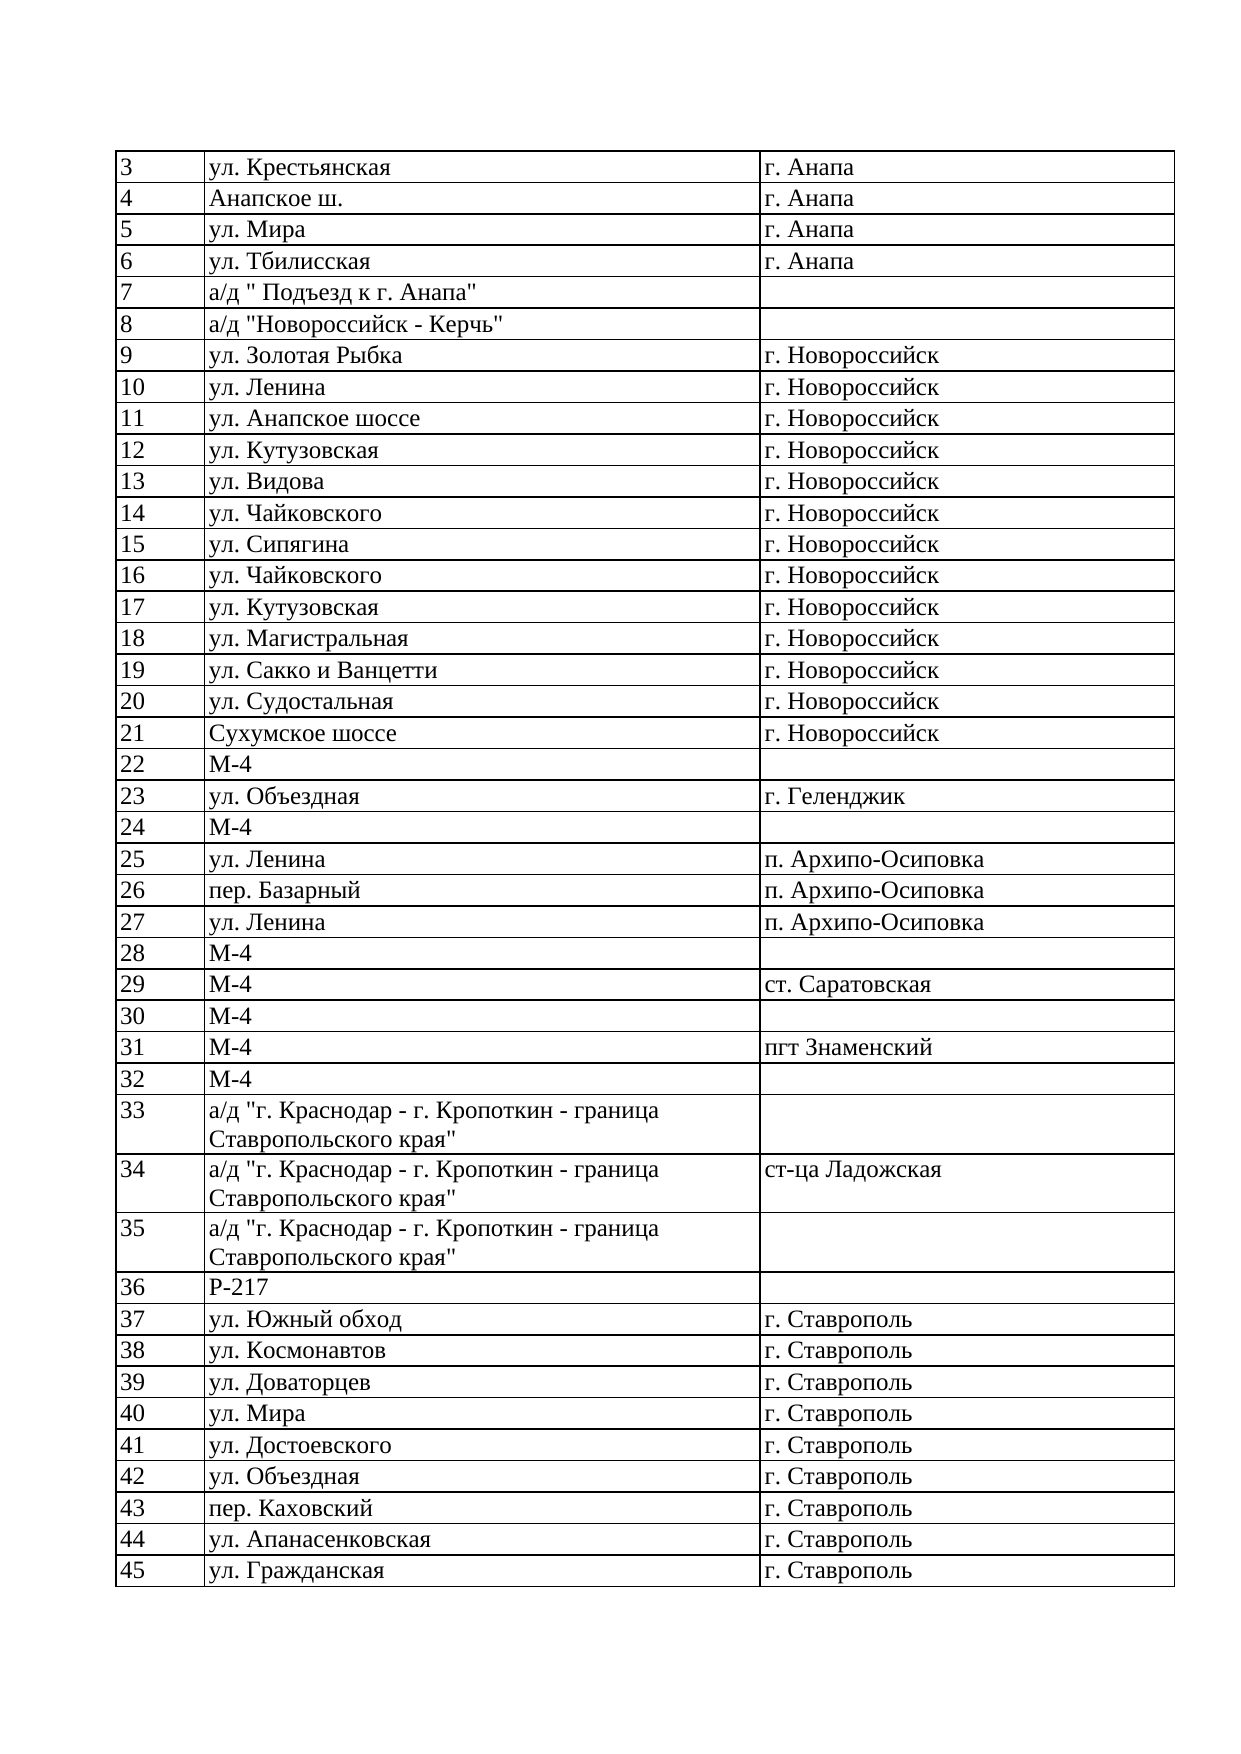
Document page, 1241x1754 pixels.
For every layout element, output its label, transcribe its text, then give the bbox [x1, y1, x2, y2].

table_cell г. Геленджик [761, 781, 1174, 811]
table_cell п. Архипо-Осиповка [761, 844, 1174, 873]
table_cell ул. Чайковского [205, 561, 759, 590]
table_cell 8 [117, 309, 204, 339]
table_cell 17 [117, 592, 204, 622]
table_cell [761, 938, 1174, 968]
table_cell Анапское ш. [205, 183, 759, 213]
table_cell г. Новороссийск [761, 592, 1174, 622]
table_cell г. Ставрополь [761, 1367, 1174, 1397]
table_cell 27 [117, 907, 204, 936]
table_cell 14 [117, 498, 204, 527]
table_cell ул. Золотая Рыбка [205, 340, 759, 370]
table_cell г. Новороссийск [761, 718, 1174, 748]
table_cell 29 [117, 970, 204, 999]
table_cell ул. Чайковского [205, 498, 759, 527]
table_cell г. Новороссийск [761, 340, 1174, 370]
table_cell ст. Саратовская [761, 970, 1174, 999]
table_cell ул. Мира [205, 215, 759, 244]
table_cell 19 [117, 655, 204, 685]
table_cell а/д "Новороссийск - Керчь" [205, 309, 759, 339]
table_cell г. Анапа [761, 246, 1174, 276]
table_cell 11 [117, 403, 204, 433]
table_cell ул. Объездная [205, 1461, 759, 1491]
table_cell г. Новороссийск [761, 561, 1174, 590]
table_cell пер. Каховский [205, 1493, 759, 1523]
table_cell 24 [117, 812, 204, 842]
table_cell г. Новороссийск [761, 466, 1174, 496]
table_cell 37 [117, 1304, 204, 1334]
table_cell 26 [117, 875, 204, 905]
table_cell пгт Знаменский [761, 1032, 1174, 1062]
table_cell г. Ставрополь [761, 1556, 1174, 1586]
table_cell ул. Сипягина [205, 529, 759, 559]
table_cell 45 [117, 1556, 204, 1586]
table_cell г. Новороссийск [761, 686, 1174, 716]
table_cell 40 [117, 1398, 204, 1428]
table_cell 12 [117, 435, 204, 464]
table_cell 32 [117, 1064, 204, 1094]
table_cell 3 [117, 152, 204, 181]
table_cell ул. Доваторцев [205, 1367, 759, 1397]
table_cell 25 [117, 844, 204, 873]
table_cell ул. Апанасенковская [205, 1524, 759, 1554]
table_cell ул. Гражданская [205, 1556, 759, 1586]
table_cell М-4 [205, 749, 759, 779]
table_cell Р-217 [205, 1273, 759, 1302]
table_cell 34 [117, 1155, 204, 1212]
table_cell ул. Магистральная [205, 623, 759, 653]
table_cell [761, 1213, 1174, 1271]
table_cell Сухумское шоссе [205, 718, 759, 748]
table_cell ул. Видова [205, 466, 759, 496]
table_cell 42 [117, 1461, 204, 1491]
table_cell М-4 [205, 1064, 759, 1094]
table_cell 31 [117, 1032, 204, 1062]
table_cell ул. Тбилисская [205, 246, 759, 276]
table_cell г. Анапа [761, 215, 1174, 244]
table_cell ул. Кутузовская [205, 592, 759, 622]
table_cell ул. Мира [205, 1398, 759, 1428]
table_cell а/д " Подъезд к г. Анапа" [205, 277, 759, 307]
table_cell ул. Достоевского [205, 1430, 759, 1460]
table_cell 35 [117, 1213, 204, 1271]
table_cell г. Ставрополь [761, 1430, 1174, 1460]
table_cell ст-ца Ладожская [761, 1155, 1174, 1212]
table_cell ул. Крестьянская [205, 152, 759, 181]
table_cell М-4 [205, 970, 759, 999]
table_cell пер. Базарный [205, 875, 759, 905]
table_cell г. Анапа [761, 183, 1174, 213]
table_cell ул. Кутузовская [205, 435, 759, 464]
table_cell 9 [117, 340, 204, 370]
table_cell г. Ставрополь [761, 1398, 1174, 1428]
table_cell 44 [117, 1524, 204, 1554]
table_cell ул. Объездная [205, 781, 759, 811]
table_cell 21 [117, 718, 204, 748]
table_cell 22 [117, 749, 204, 779]
table_cell 33 [117, 1095, 204, 1153]
table_cell г. Новороссийск [761, 403, 1174, 433]
table_cell 18 [117, 623, 204, 653]
table_cell М-4 [205, 1001, 759, 1031]
table_cell г. Ставрополь [761, 1304, 1174, 1334]
table_cell 7 [117, 277, 204, 307]
table_cell г. Ставрополь [761, 1524, 1174, 1554]
table_cell 23 [117, 781, 204, 811]
table_cell г. Новороссийск [761, 529, 1174, 559]
table_cell а/д "г. Краснодар - г. Кропоткин - граница Ставропольского края" [205, 1213, 759, 1271]
table_cell 28 [117, 938, 204, 968]
table_cell ул. Ленина [205, 372, 759, 402]
table_cell а/д "г. Краснодар - г. Кропоткин - граница Ставропольского края" [205, 1155, 759, 1212]
table_cell М-4 [205, 812, 759, 842]
table_cell [761, 1273, 1174, 1302]
table_cell 10 [117, 372, 204, 402]
table_cell 5 [117, 215, 204, 244]
table_cell [761, 277, 1174, 307]
table_cell ул. Ленина [205, 844, 759, 873]
table_cell п. Архипо-Осиповка [761, 875, 1174, 905]
table_cell ул. Анапское шоссе [205, 403, 759, 433]
table_cell ул. Сакко и Ванцетти [205, 655, 759, 685]
table_cell 16 [117, 561, 204, 590]
table_cell 43 [117, 1493, 204, 1523]
table_cell г. Ставрополь [761, 1493, 1174, 1523]
table_cell [761, 812, 1174, 842]
table_cell 30 [117, 1001, 204, 1031]
table_cell [761, 309, 1174, 339]
table_cell ул. Судостальная [205, 686, 759, 716]
table_cell г. Новороссийск [761, 435, 1174, 464]
table_cell ул. Южный обход [205, 1304, 759, 1334]
table_cell [761, 1001, 1174, 1031]
table_cell 41 [117, 1430, 204, 1460]
table_cell г. Ставрополь [761, 1336, 1174, 1365]
table_cell 13 [117, 466, 204, 496]
table_cell [761, 1095, 1174, 1153]
table_cell г. Ставрополь [761, 1461, 1174, 1491]
table_cell ул. Космонавтов [205, 1336, 759, 1365]
table_cell 39 [117, 1367, 204, 1397]
table_cell г. Анапа [761, 152, 1174, 181]
table_cell п. Архипо-Осиповка [761, 907, 1174, 936]
table_cell г. Новороссийск [761, 655, 1174, 685]
table_cell а/д "г. Краснодар - г. Кропоткин - граница Ставропольского края" [205, 1095, 759, 1153]
table_cell г. Новороссийск [761, 372, 1174, 402]
table_cell 38 [117, 1336, 204, 1365]
table_cell [761, 1064, 1174, 1094]
table_cell 4 [117, 183, 204, 213]
table_cell 15 [117, 529, 204, 559]
table_cell г. Новороссийск [761, 498, 1174, 527]
table_cell [761, 749, 1174, 779]
table_cell 6 [117, 246, 204, 276]
table_cell М-4 [205, 938, 759, 968]
table_cell 36 [117, 1273, 204, 1302]
table_cell 20 [117, 686, 204, 716]
table_cell г. Новороссийск [761, 623, 1174, 653]
table_cell М-4 [205, 1032, 759, 1062]
table_cell ул. Ленина [205, 907, 759, 936]
